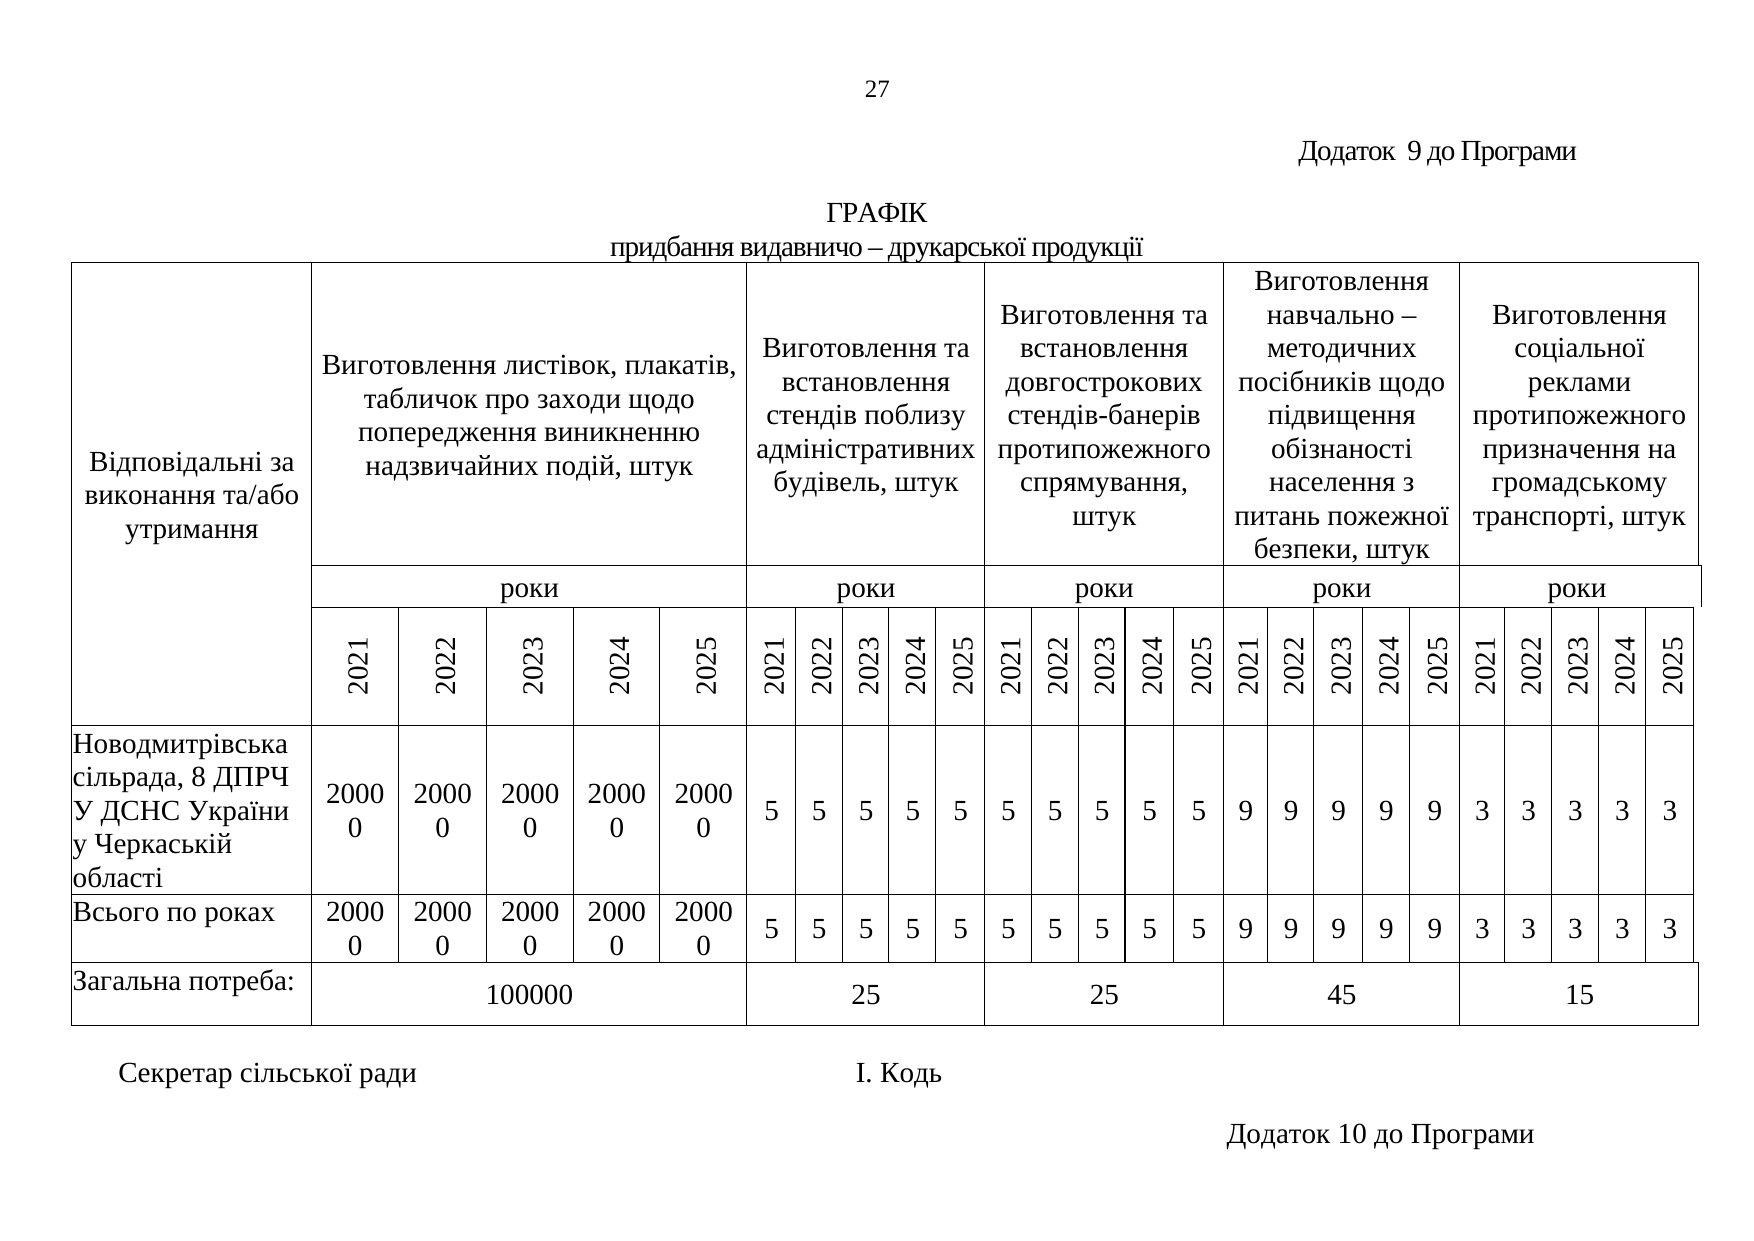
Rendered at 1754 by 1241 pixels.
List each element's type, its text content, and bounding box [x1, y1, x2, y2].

table_cell 2022 [1268, 608, 1313, 725]
table_cell 3 [1552, 895, 1598, 962]
table_cell 9 [1363, 726, 1409, 893]
table_cell 9 [1314, 726, 1362, 893]
table_cell роки [1224, 566, 1459, 607]
table_cell 2023 [487, 608, 573, 725]
table_cell 5 [1174, 895, 1223, 962]
table_cell Новодмитрівська сільрада, 8 ДПРЧ У ДСНС України у Черкаській області [72, 726, 311, 893]
table_cell 20000 [312, 895, 398, 962]
table_cell 2022 [1505, 608, 1551, 725]
table_cell 9 [1410, 726, 1459, 893]
table_header Виготовлення навчально – методичних посібників щодо підвищення обізнаності населення з питань пожежної безпеки, штук [1224, 263, 1459, 565]
table_cell 3 [1460, 726, 1504, 893]
table_cell 2025 [1646, 608, 1693, 725]
table_cell 2024 [1363, 608, 1409, 725]
table_cell 5 [985, 726, 1031, 893]
table_header Виготовлення та встановлення довгострокових стендів-банерів протипожежного спрямування, штук [985, 263, 1223, 565]
table_cell 3 [1505, 726, 1551, 893]
table_cell 20000 [660, 726, 746, 893]
table_cell [1694, 894, 1702, 962]
table_cell 2022 [399, 608, 486, 725]
table_cell 20000 [574, 726, 659, 893]
table_cell [1694, 566, 1701, 607]
table_cell 5 [747, 895, 795, 962]
table_cell 3 [1599, 726, 1645, 893]
table_cell 3 [1646, 895, 1693, 962]
text Додаток 10 до Програми [118, 1117, 1636, 1150]
table_cell [1694, 607, 1702, 725]
table_cell роки [747, 566, 984, 607]
table_cell 3 [1646, 726, 1693, 893]
table_cell 5 [747, 726, 795, 893]
table_cell 5 [889, 895, 935, 962]
table_cell 2025 [936, 608, 984, 725]
table_cell роки [1460, 566, 1694, 607]
table_cell 20000 [487, 726, 573, 893]
table_cell 9 [1314, 895, 1362, 962]
table_cell 5 [936, 895, 984, 962]
table_cell 5 [1126, 895, 1173, 962]
table_cell 2022 [796, 608, 842, 725]
table_header Виготовлення соціальної реклами протипожежного призначення на громадському транспорті, штук [1460, 263, 1698, 565]
table_cell 5 [843, 726, 888, 893]
table_cell 20000 [399, 895, 486, 962]
table_cell 2025 [660, 608, 746, 725]
table_cell 5 [1079, 726, 1124, 893]
table_cell 9 [1363, 895, 1409, 962]
table_cell 100000 [312, 963, 746, 1025]
table_cell 20000 [312, 726, 398, 893]
table_cell 5 [796, 895, 842, 962]
table_cell 45 [1224, 963, 1459, 1025]
table_cell 9 [1224, 726, 1267, 893]
table_cell роки [312, 566, 746, 607]
table_cell 2023 [1552, 608, 1598, 725]
table_cell 5 [1079, 895, 1124, 962]
table_cell 5 [1032, 895, 1078, 962]
table_cell 20000 [399, 726, 486, 893]
table_cell 2021 [747, 608, 795, 725]
text придбання видавничо – друкарської продукції [118, 229, 1636, 262]
table_cell 3 [1552, 726, 1598, 893]
table_cell 2021 [1460, 608, 1504, 725]
table_cell 2024 [1126, 608, 1173, 725]
table_header Виготовлення листівок, плакатів, табличок про заходи щодо попередження виникненню надзвичайних подій, штук [312, 263, 746, 565]
table_cell 2024 [889, 608, 935, 725]
table_cell [1694, 725, 1702, 893]
table_cell 2022 [1032, 608, 1078, 725]
text Додаток 9 до Програми [1224, 133, 1636, 166]
table_cell 25 [747, 963, 984, 1025]
table_cell 9 [1268, 895, 1313, 962]
table_cell 2025 [1174, 608, 1223, 725]
table_cell 2021 [985, 608, 1031, 725]
table_cell роки [985, 566, 1223, 607]
table_cell Загальна потреба: [72, 963, 311, 1025]
table_cell 5 [843, 895, 888, 962]
table_cell 5 [985, 895, 1031, 962]
table_cell 2024 [1599, 608, 1645, 725]
table_header Відповідальні за виконання та/або утримання [72, 263, 311, 725]
table_cell 2021 [1224, 608, 1267, 725]
table_cell 5 [1032, 726, 1078, 893]
table_cell 25 [985, 963, 1223, 1025]
table_header Виготовлення та встановлення стендів поблизу адміністративних будівель, штук [747, 263, 984, 565]
table_cell 15 [1460, 963, 1698, 1025]
table_cell 2024 [574, 608, 659, 725]
table_cell 3 [1599, 895, 1645, 962]
table_cell 2023 [1314, 608, 1362, 725]
text Секретар сільської ради І. Кодь [118, 1055, 1636, 1089]
table_cell 2023 [1079, 608, 1124, 725]
table_cell 3 [1460, 895, 1504, 962]
table_cell 9 [1410, 895, 1459, 962]
table_cell Всього по роках [72, 895, 311, 962]
table_cell 2025 [1410, 608, 1459, 725]
table_cell 9 [1268, 726, 1313, 893]
table_cell 2023 [843, 608, 888, 725]
table_cell 5 [936, 726, 984, 893]
table_cell 2021 [312, 608, 398, 725]
table_cell 5 [796, 726, 842, 893]
text ГРАФІК [118, 195, 1636, 229]
table_cell 20000 [487, 895, 573, 962]
table_cell 5 [1126, 726, 1173, 893]
table_cell 20000 [574, 895, 659, 962]
table_cell 5 [1174, 726, 1223, 893]
table_cell 3 [1505, 895, 1551, 962]
table_cell 9 [1224, 895, 1267, 962]
table_cell 5 [889, 726, 935, 893]
table_cell 20000 [660, 895, 746, 962]
